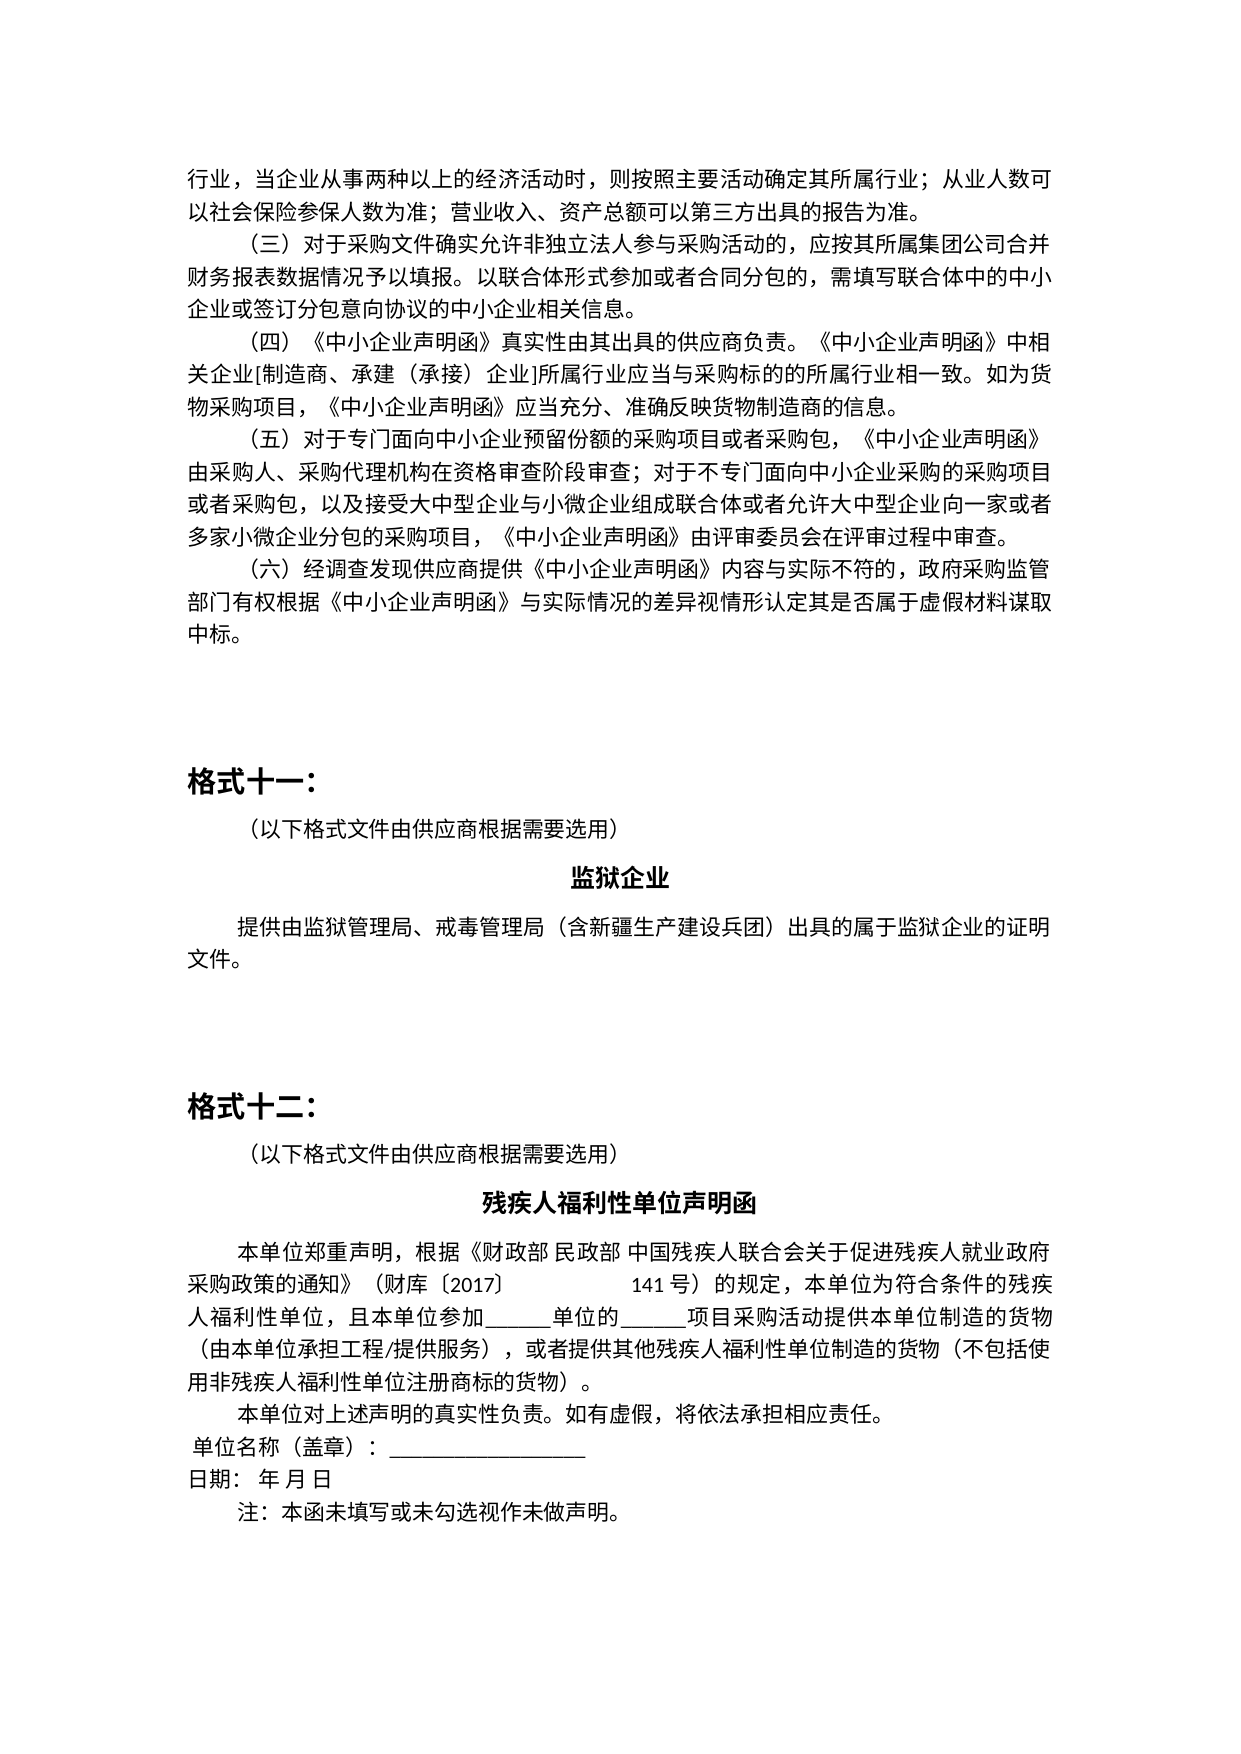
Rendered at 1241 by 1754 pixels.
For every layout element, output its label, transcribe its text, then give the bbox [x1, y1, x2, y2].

text 日期： 年 月 日 [187, 1462, 1053, 1494]
text （以下格式文件由供应商根据需要选用） [187, 1137, 1053, 1169]
text 单位名称（盖章）：__________________ [187, 1429, 1053, 1462]
text （四）《中小企业声明函》真实性由其出具的供应商负责。《中小企业声明函》中相关企业[制造商、承建（承接）企业]所属行业应当与采购标的的所属行业相一致。如为货物采购项目，《中小企业声明函》应当充分、准确反映货物制造商的信息。 [187, 324, 1053, 422]
text 注：本函未填写或未勾选视作未做声明。 [187, 1494, 1053, 1527]
text 本单位郑重声明，根据《财政部 民政部 中国残疾人联合会关于促进残疾人就业政府采购政策的通知》（财库〔2017〕 141号）的规定，本单位为符合条件的残疾人福利性单位，且本单位参加______单位的______项目采购活动提供本单位制造的货物（由本单位承担工程/提供服务），或者提供其他残疾人福利性单位制造的货物（不包括使用非残疾人福利性单位注册商标的货物）。 [187, 1234, 1053, 1397]
text 提供由监狱管理局、戒毒管理局（含新疆生产建设兵团）出具的属于监狱企业的证明文件。 [187, 909, 1053, 974]
text 格式十一： [187, 747, 1053, 812]
text 监狱企业 [187, 844, 1053, 909]
text 本单位对上述声明的真实性负责。如有虚假，将依法承担相应责任。 [187, 1397, 1053, 1429]
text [187, 162, 1053, 227]
text （以下格式文件由供应商根据需要选用） [187, 812, 1053, 844]
text （三）对于采购文件确实允许非独立法人参与采购活动的，应按其所属集团公司合并财务报表数据情况予以填报。以联合体形式参加或者合同分包的，需填写联合体中的中小企业或签订分包意向协议的中小企业相关信息。 [187, 227, 1053, 324]
text （六）经调查发现供应商提供《中小企业声明函》内容与实际不符的，政府采购监管部门有权根据《中小企业声明函》与实际情况的差异视情形认定其是否属于虚假材料谋取中标。 [187, 552, 1053, 649]
text 格式十二： [187, 1072, 1053, 1137]
text （五）对于专门面向中小企业预留份额的采购项目或者采购包，《中小企业声明函》由采购人、采购代理机构在资格审查阶段审查；对于不专门面向中小企业采购的采购项目或者采购包，以及接受大中型企业与小微企业组成联合体或者允许大中型企业向一家或者多家小微企业分包的采购项目，《中小企业声明函》由评审委员会在评审过程中审查。 [187, 422, 1053, 552]
text 残疾人福利性单位声明函 [187, 1169, 1053, 1234]
